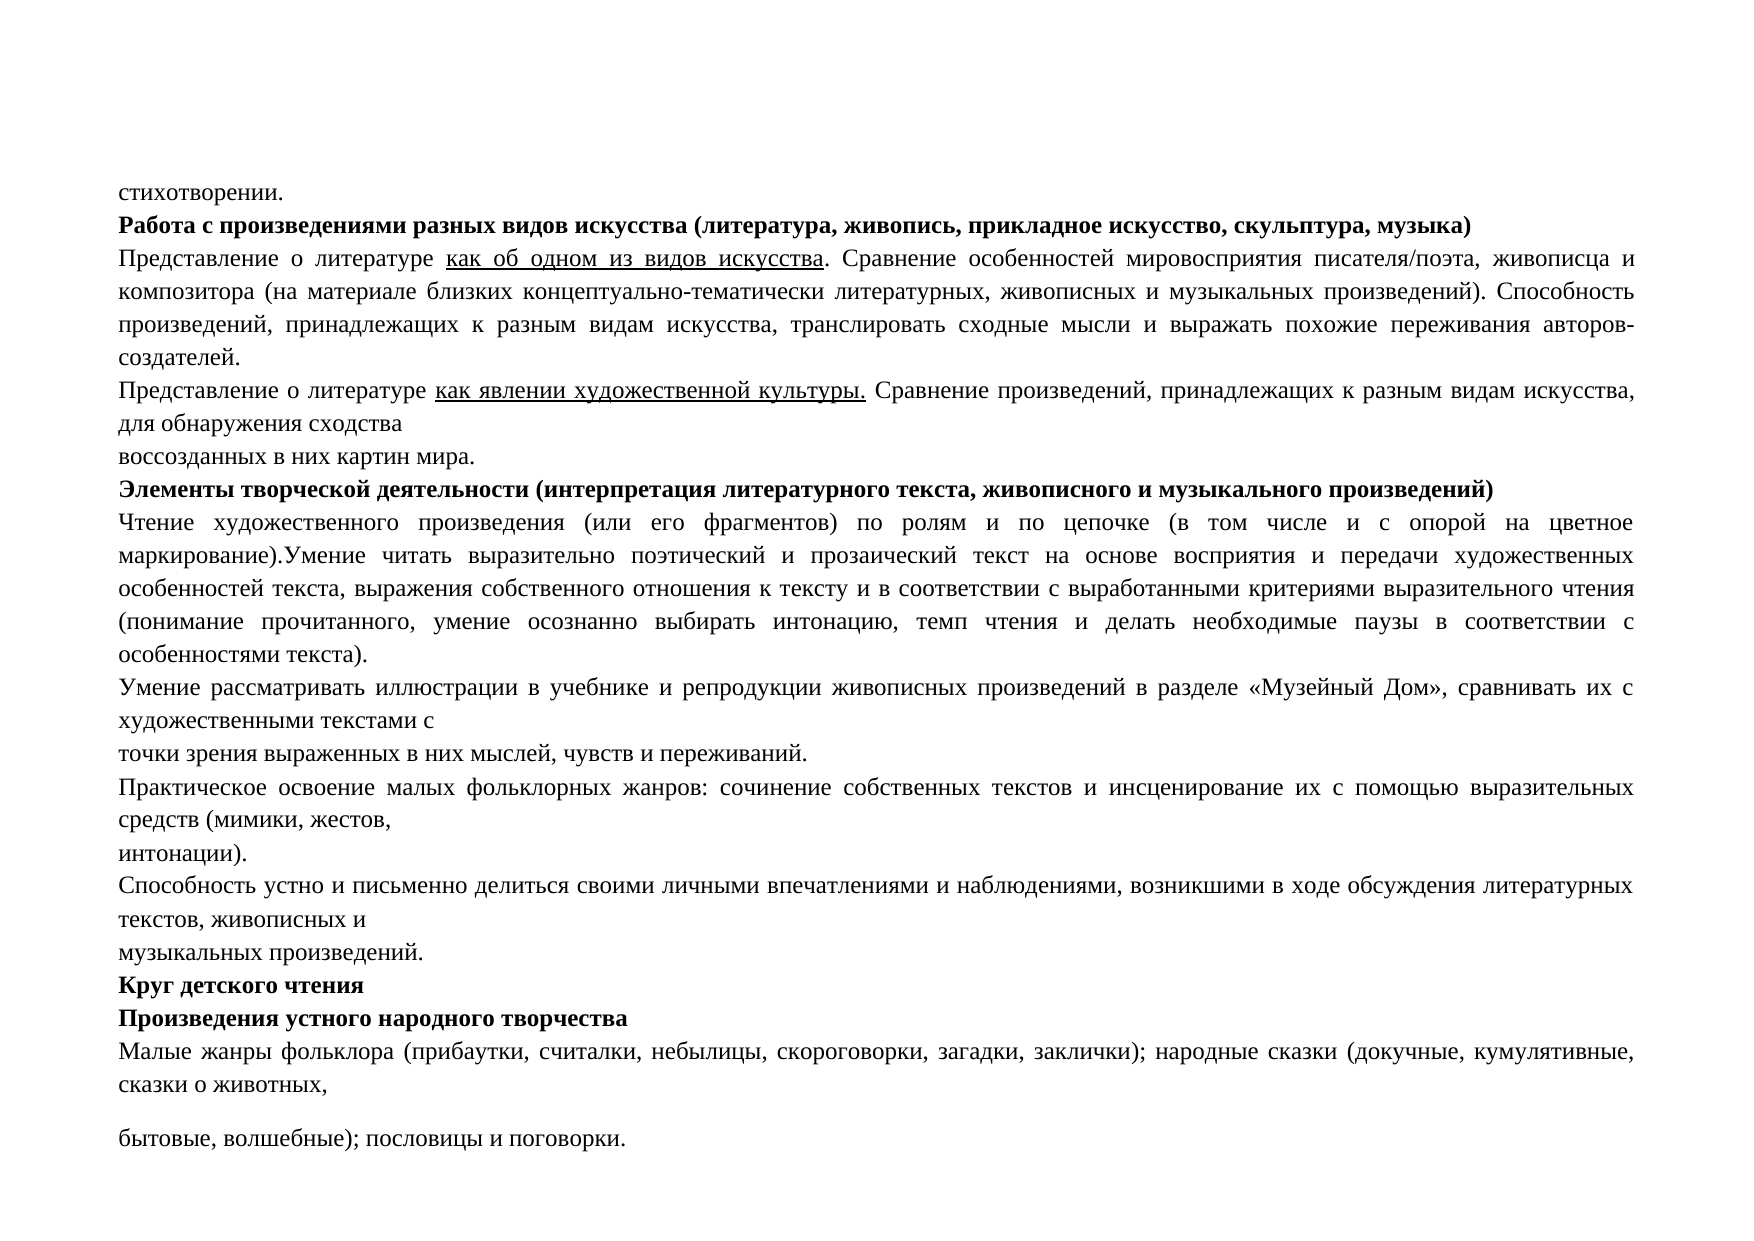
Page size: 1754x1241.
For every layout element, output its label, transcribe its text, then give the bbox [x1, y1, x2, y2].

text Способность устно и письменно делиться своими личными впечатлениями и наблюдениями, возникшими в ходе обсуждения литературных текстов, живописных и [118, 871, 1636, 932]
text стихотворении. [118, 177, 1636, 206]
text Произведения устного народного творчества [118, 1003, 1636, 1031]
text Чтение художественного произведения (или его фрагментов) по ролям и по цепочке (в том числе и с опорой на цветное маркирование).Умение читать выразительно поэтический и прозаический текст на основе восприятия и передачи художественных особенностей текста, выражения собственного отношения к тексту и в соответствии с выработанными критериями выразительного чтения (понимание прочитанного, умение осознанно выбирать интонацию, темп чтения и делать необходимые паузы в соответствии с особенностями текста). [118, 507, 1636, 668]
text Представление о литературе как явлении художественной культуры. Сравнение произведений, принадлежащих к разным видам искусства, для обнаружения сходства [118, 375, 1636, 437]
text бытовые, волшебные); пословицы и поговорки. [118, 1123, 1636, 1151]
text Представление о литературе как об одном из видов искусства. Сравнение особенностей мировосприятия писателя/поэта, живописца и композитора (на материале близких концептуально-тематически литературных, живописных и музыкальных произведений). Способность произведений, принадлежащих к разным видам искусства, транслировать сходные мысли и выражать похожие переживания авторов-создателей. [118, 243, 1636, 371]
text Круг детского чтения [118, 970, 1636, 998]
text музыкальных произведений. [118, 937, 1636, 965]
text точки зрения выраженных в них мыслей, чувств и переживаний. [118, 738, 1636, 767]
text интонации). [118, 838, 1636, 866]
text воссозданных в них картин мира. [118, 441, 1636, 470]
text Малые жанры фольклора (прибаутки, считалки, небылицы, скороговорки, загадки, заклички); народные сказки (докучные, кумулятивные, сказки о животных, [118, 1036, 1636, 1097]
text Умение рассматривать иллюстрации в учебнике и репродукции живописных произведений в разделе «Музейный Дом», сравнивать их с художественными текстами с [118, 672, 1636, 734]
text Работа с произведениями разных видов искусства (литература, живопись, прикладное искусство, скульптура, музыка) [118, 210, 1636, 239]
text Элементы творческой деятельности (интерпретация литературного текста, живописного и музыкального произведений) [118, 474, 1636, 503]
text Практическое освоение малых фольклорных жанров: сочинение собственных текстов и инсценирование их с помощью выразительных средств (мимики, жестов, [118, 772, 1636, 833]
